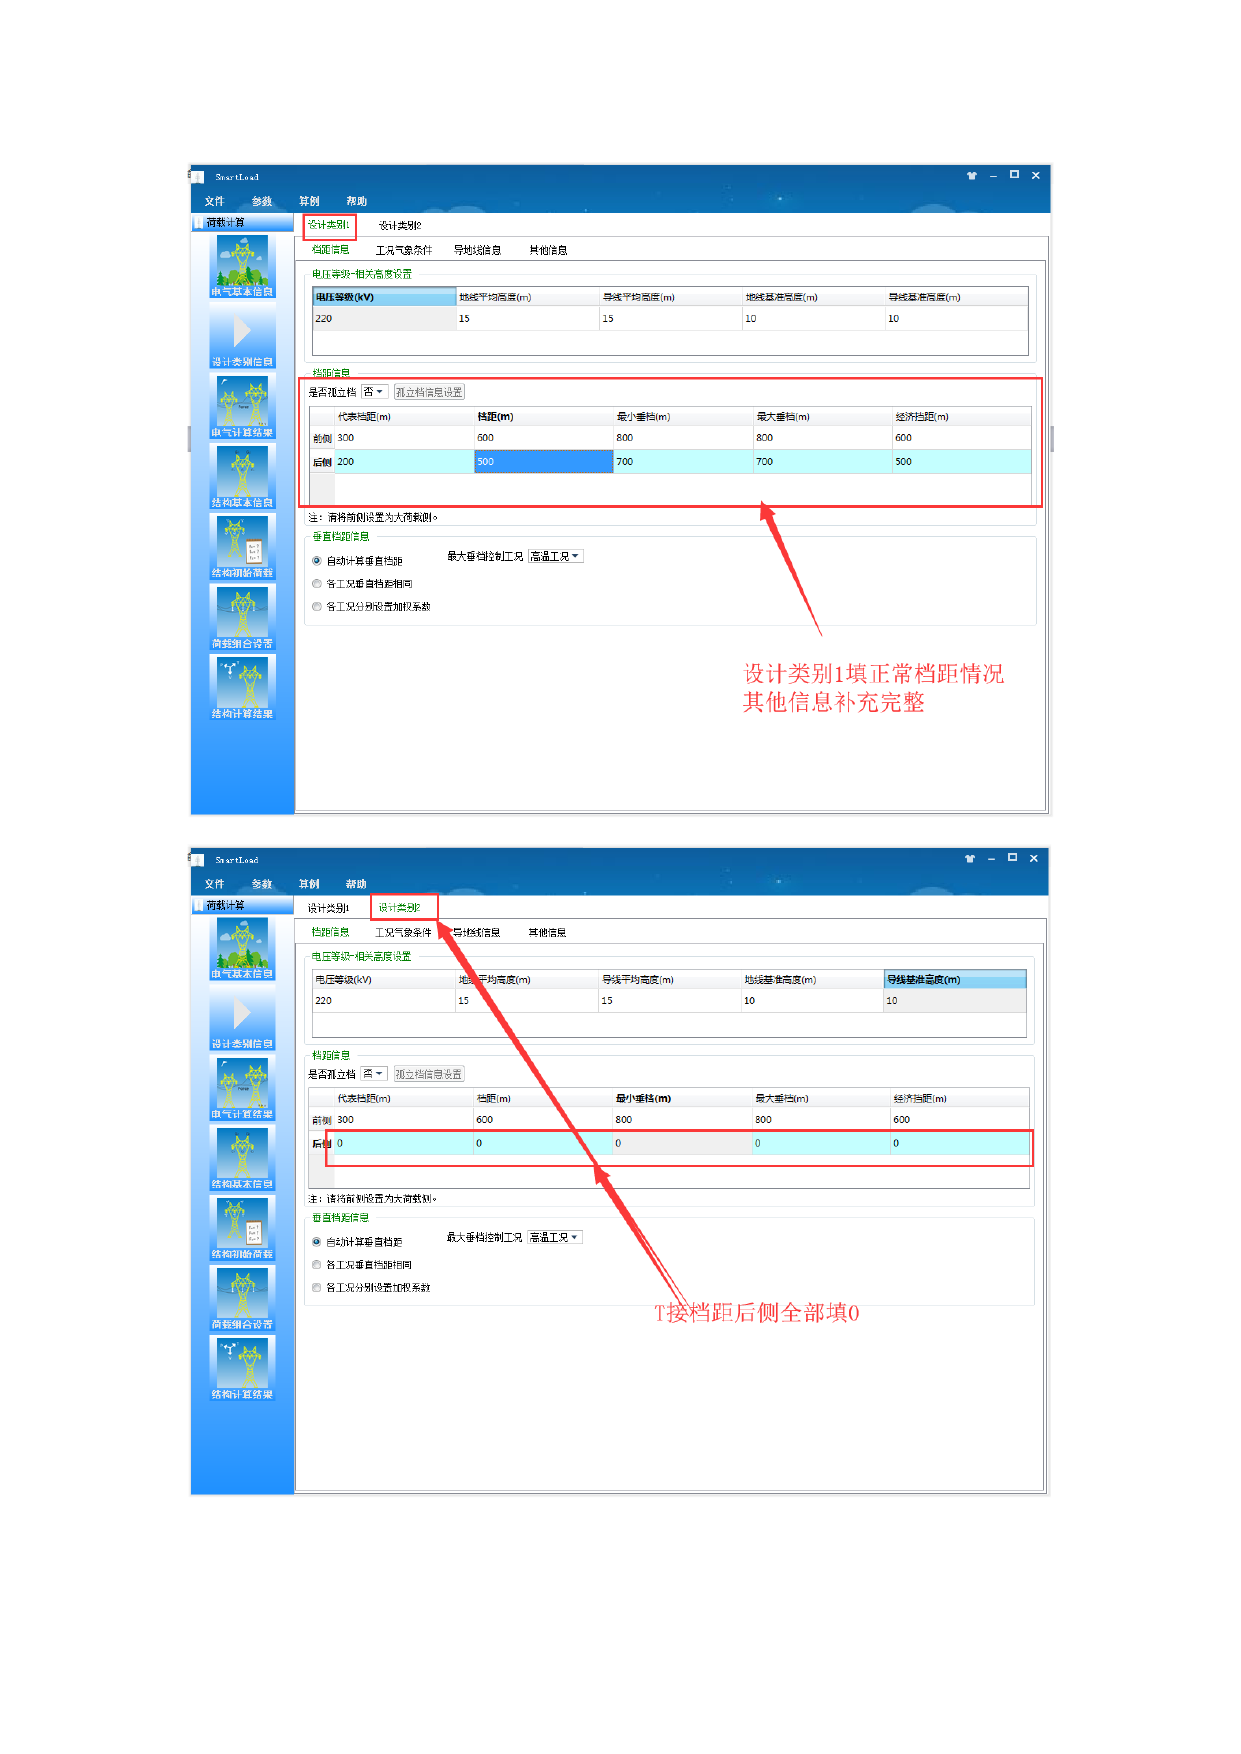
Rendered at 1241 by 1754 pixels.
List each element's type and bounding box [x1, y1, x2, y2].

picture [187, 162, 1054, 818]
picture [187, 844, 1052, 1498]
